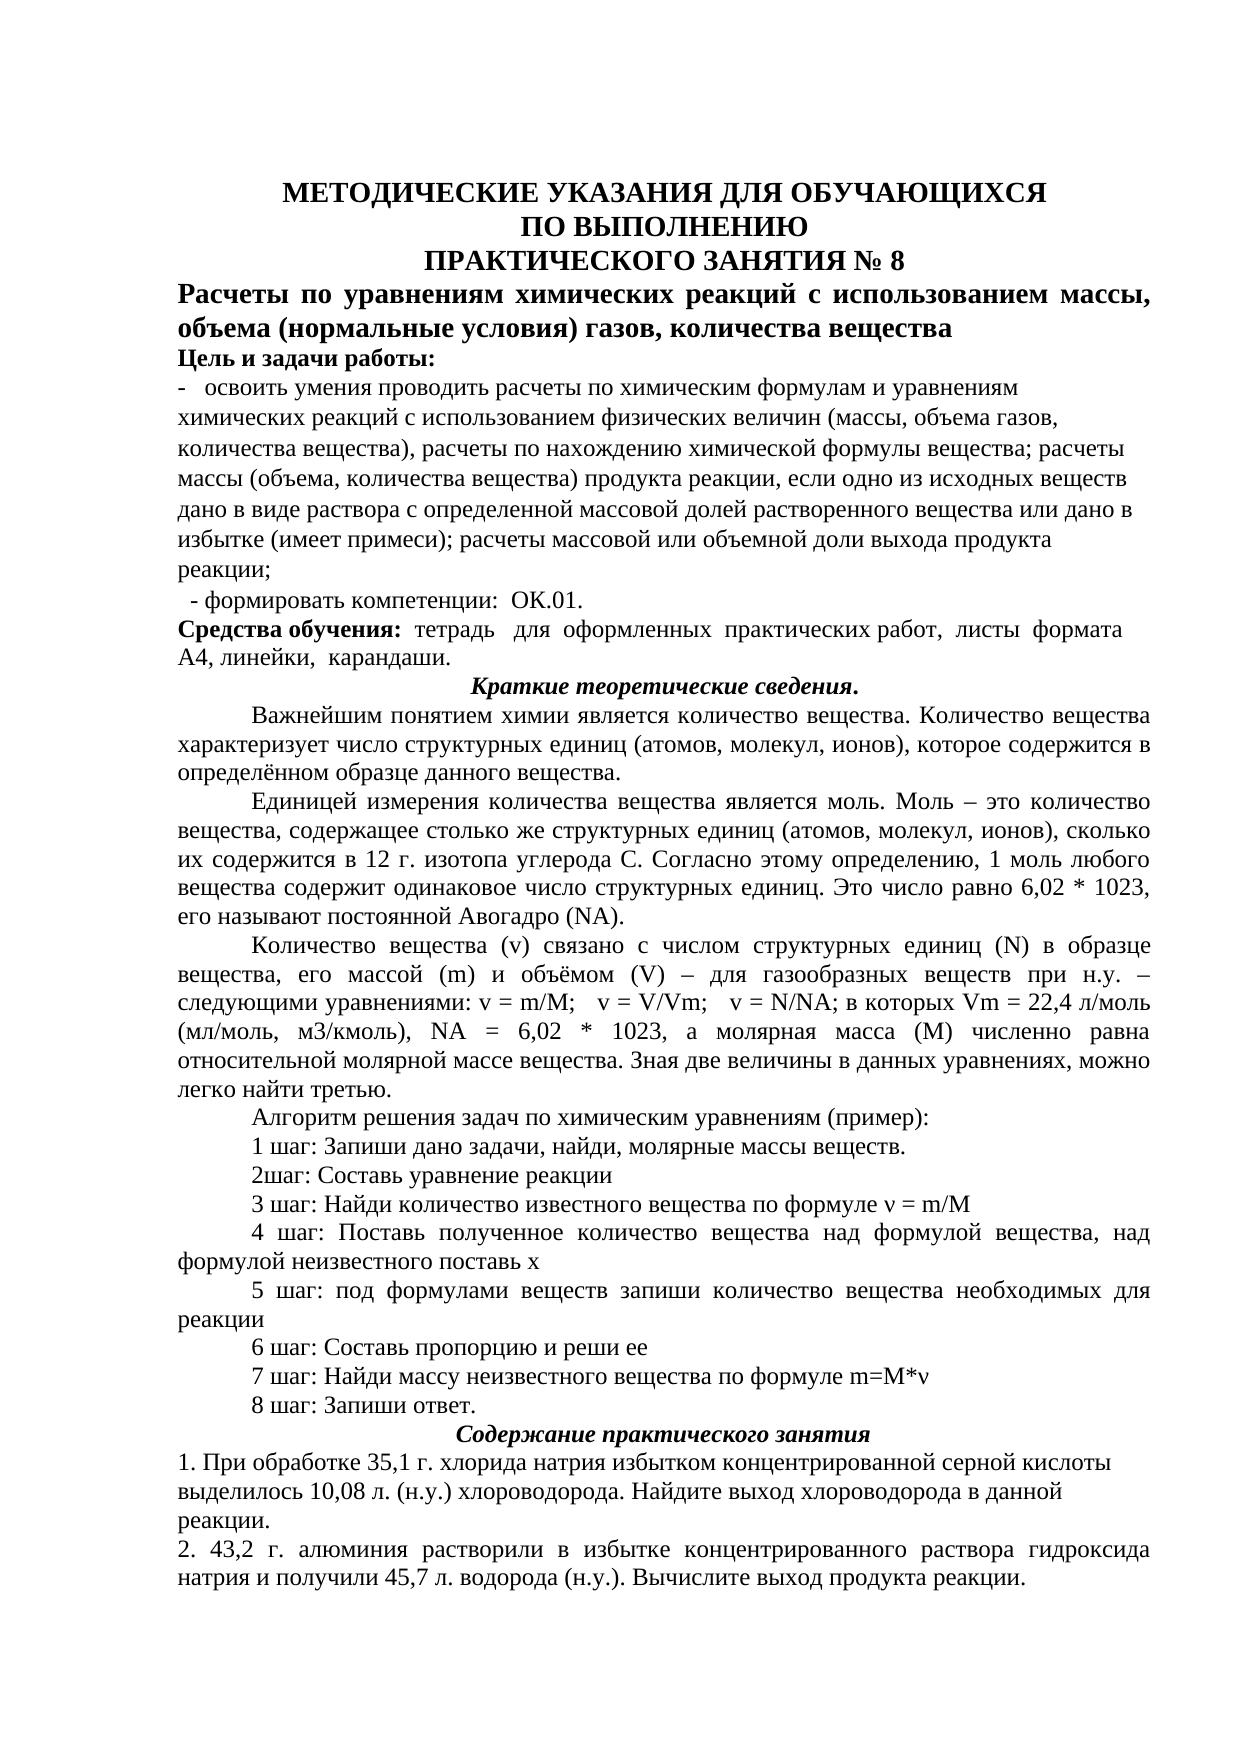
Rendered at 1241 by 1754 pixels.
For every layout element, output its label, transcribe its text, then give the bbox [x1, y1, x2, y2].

text МЕТОДИЧЕСКИЕ УКАЗАНИЯ ДЛЯ ОБУЧАЮЩИХСЯ [177, 176, 1152, 209]
text Расчеты по уравнениям химических реакций с использованием массы, объема (нормальные условия) газов, количества вещества [177, 276, 1152, 343]
text ПРАКТИЧЕСКОГО ЗАНЯТИЯ № 8 [177, 243, 1152, 276]
text 2шаг: Составь уравнение реакции [177, 1160, 1152, 1189]
text 1 шаг: Запиши дано задачи, найди, молярные массы веществ. [177, 1131, 1152, 1160]
text Краткие теоретические сведения. [177, 671, 1152, 700]
text Количество вещества (v) связано с числом структурных единиц (N) в образце вещества, его массой (m) и объёмом (V) – для газообразных веществ при н.у. – следующими уравнениями: v = m/M; v = V/Vm; v = N/NA; в которых Vm = 22,4 л/моль (мл/моль, м3/кмоль), NA = 6,02 * 1023, а молярная масса (М) численно равна относительной молярной массе вещества. Зная две величины в данных уравнениях, можно легко найти третью. [177, 930, 1152, 1102]
text 3 шаг: Найди количество известного вещества по формуле ν = m/М [177, 1189, 1152, 1217]
text Единицей измерения количества вещества является моль. Моль – это количество вещества, содержащее столько же структурных единиц (атомов, молекул, ионов), сколько их содержится в 12 г. изотопа углерода С. Согласно этому определению, 1 моль любого вещества содержит одинаковое число структурных единиц. Это число равно 6,02 * 1023, его называют постоянной Авогадро (NA). [177, 786, 1152, 930]
text 5 шаг: под формулами веществ запиши количество вещества необходимых для реакции [177, 1275, 1152, 1332]
text Содержание практического занятия [177, 1419, 1152, 1447]
text Средства обучения: тетрадь для оформленных практических работ, листы формата А4, линейки, карандаши. [177, 614, 1152, 671]
text Важнейшим понятием химии является количество вещества. Количество вещества характеризует число структурных единиц (атомов, молекул, ионов), которое содержится в определённом образце данного вещества. [177, 700, 1152, 786]
text 2. 43,2 г. алюминия растворили в избытке концентрированного раствора гидроксида натрия и получили 45,7 л. водорода (н.у.). Вычислите выход продукта реакции. [177, 1534, 1152, 1591]
text 8 шаг: Запиши ответ. [177, 1390, 1152, 1419]
text 7 шаг: Найди массу неизвестного вещества по формуле m=М*ν [177, 1361, 1152, 1390]
text 4 шаг: Поставь полученное количество вещества над формулой вещества, над формулой неизвестного поставь х [177, 1217, 1152, 1275]
text - формировать компетенции: ОК.01. [177, 585, 1152, 614]
text Цель и задачи работы: [177, 343, 1152, 372]
text 6 шаг: Составь пропорцию и реши ее [177, 1332, 1152, 1361]
text ПО ВЫПОЛНЕНИЮ [177, 209, 1152, 243]
text Алгоритм решения задач по химическим уравнениям (пример): [177, 1102, 1152, 1131]
text - освоить умения проводить расчеты по химическим формулам и уравнениям химических реакций с использованием физических величин (массы, объема газов, количества вещества), расчеты по нахождению химической формулы вещества; расчеты массы (объема, количества вещества) продукта реакции, если одно из исходных веществ дано в виде раствора с определенной массовой долей растворенного вещества или дано в избытке (имеет примеси); расчеты массовой или объемной доли выхода продукта реакции; [177, 372, 1143, 583]
text 1. При обработке 35,1 г. хлорида натрия избытком концентрированной серной кислоты выделилось 10,08 л. (н.у.) хлороводорода. Найдите выход хлороводорода в данной реакции. [177, 1447, 1152, 1534]
